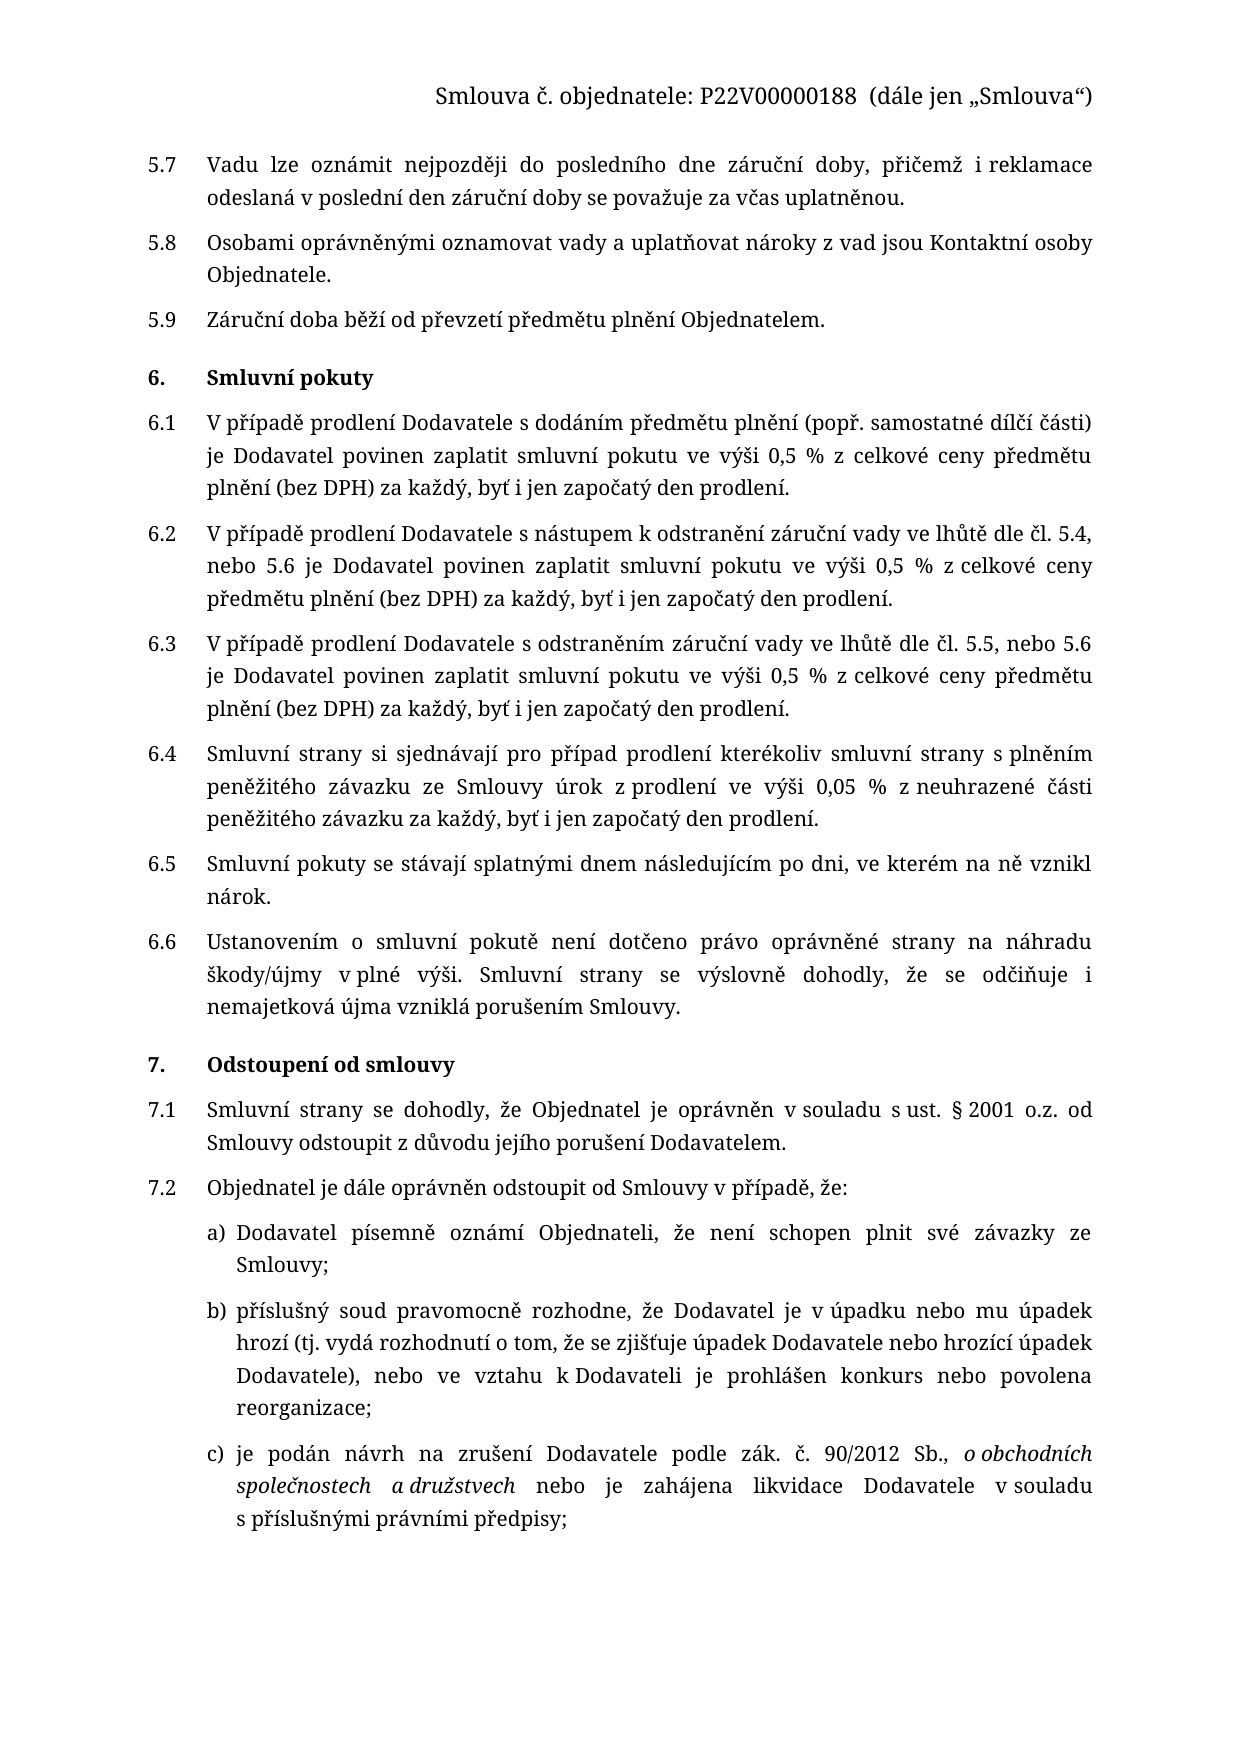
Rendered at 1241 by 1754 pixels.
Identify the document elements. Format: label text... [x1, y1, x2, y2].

list Smluvní pokuty se stávají splatnými dnem následujícím po dni, ve kterém na ně vznikl nárok. [148, 849, 1093, 911]
list Dodavatel písemně oznámí Objednateli, že není schopen plnit své závazky ze Smlouvy; [207, 1218, 1093, 1279]
list V případě prodlení Dodavatele s odstraněním záruční vady ve lhůtě dle čl. 5.5, nebo 5.6 je Dodavatel povinen zaplatit smluvní pokutu ve výši 0,5 % z celkové ceny předmětu plnění (bez DPH) za každý, byť i jen započatý den prodlení. [148, 629, 1093, 723]
list Objednatel je dále oprávněn odstoupit od Smlouvy v případě, že: [148, 1173, 1093, 1201]
list V případě prodlení Dodavatele s dodáním předmětu plnění (popř. samostatné dílčí části) je Dodavatel povinen zaplatit smluvní pokutu ve výši 0,5 % z celkové ceny předmětu plnění (bez DPH) za každý, byť i jen započatý den prodlení. [148, 408, 1093, 502]
list Odstoupení od smlouvy [148, 1050, 1093, 1078]
list Záruční doba běží od převzetí předmětu plnění Objednatelem. [148, 306, 1093, 334]
list příslušný soud pravomocně rozhodne, že Dodavatel je v úpadku nebo mu úpadek hrozí (tj. vydá rozhodnutí o tom, že se zjišťuje úpadek Dodavatele nebo hrozící úpadek Dodavatele), nebo ve vztahu k Dodavateli je prohlášen konkurs nebo povolena reorganizace; [207, 1296, 1093, 1422]
list Smluvní strany se dohodly, že Objednatel je oprávněn v souladu s ust. § 2001 o.z. od Smlouvy odstoupit z důvodu jejího porušení Dodavatelem. [148, 1095, 1093, 1156]
list Smluvní pokuty [148, 363, 1093, 392]
list Vadu lze oznámit nejpozději do posledního dne záruční doby, přičemž i reklamace odeslaná v poslední den záruční doby se považuje za včas uplatněnou. [148, 150, 1093, 211]
list Osobami oprávněnými oznamovat vady a uplatňovat nároky z vad jsou Kontaktní osoby Objednatele. [148, 228, 1093, 289]
list V případě prodlení Dodavatele s nástupem k odstranění záruční vady ve lhůtě dle čl. 5.4, nebo 5.6 je Dodavatel povinen zaplatit smluvní pokutu ve výši 0,5 % z celkové ceny předmětu plnění (bez DPH) za každý, byť i jen započatý den prodlení. [148, 519, 1093, 612]
list je podán návrh na zrušení Dodavatele podle zák. č. 90/2012 Sb., o obchodních společnostech a družstvech nebo je zahájena likvidace Dodavatele v souladu s příslušnými právními předpisy; [207, 1439, 1093, 1532]
list Smluvní strany si sjednávají pro případ prodlení kterékoliv smluvní strany s plněním peněžitého závazku ze Smlouvy úrok z prodlení ve výši 0,05 % z neuhrazené části peněžitého závazku za každý, byť i jen započatý den prodlení. [148, 739, 1093, 833]
list Ustanovením o smluvní pokutě není dotčeno právo oprávněné strany na náhradu škody/újmy v plné výši. Smluvní strany se výslovně dohodly, že se odčiňuje i nemajetková újma vzniklá porušením Smlouvy. [148, 927, 1093, 1021]
